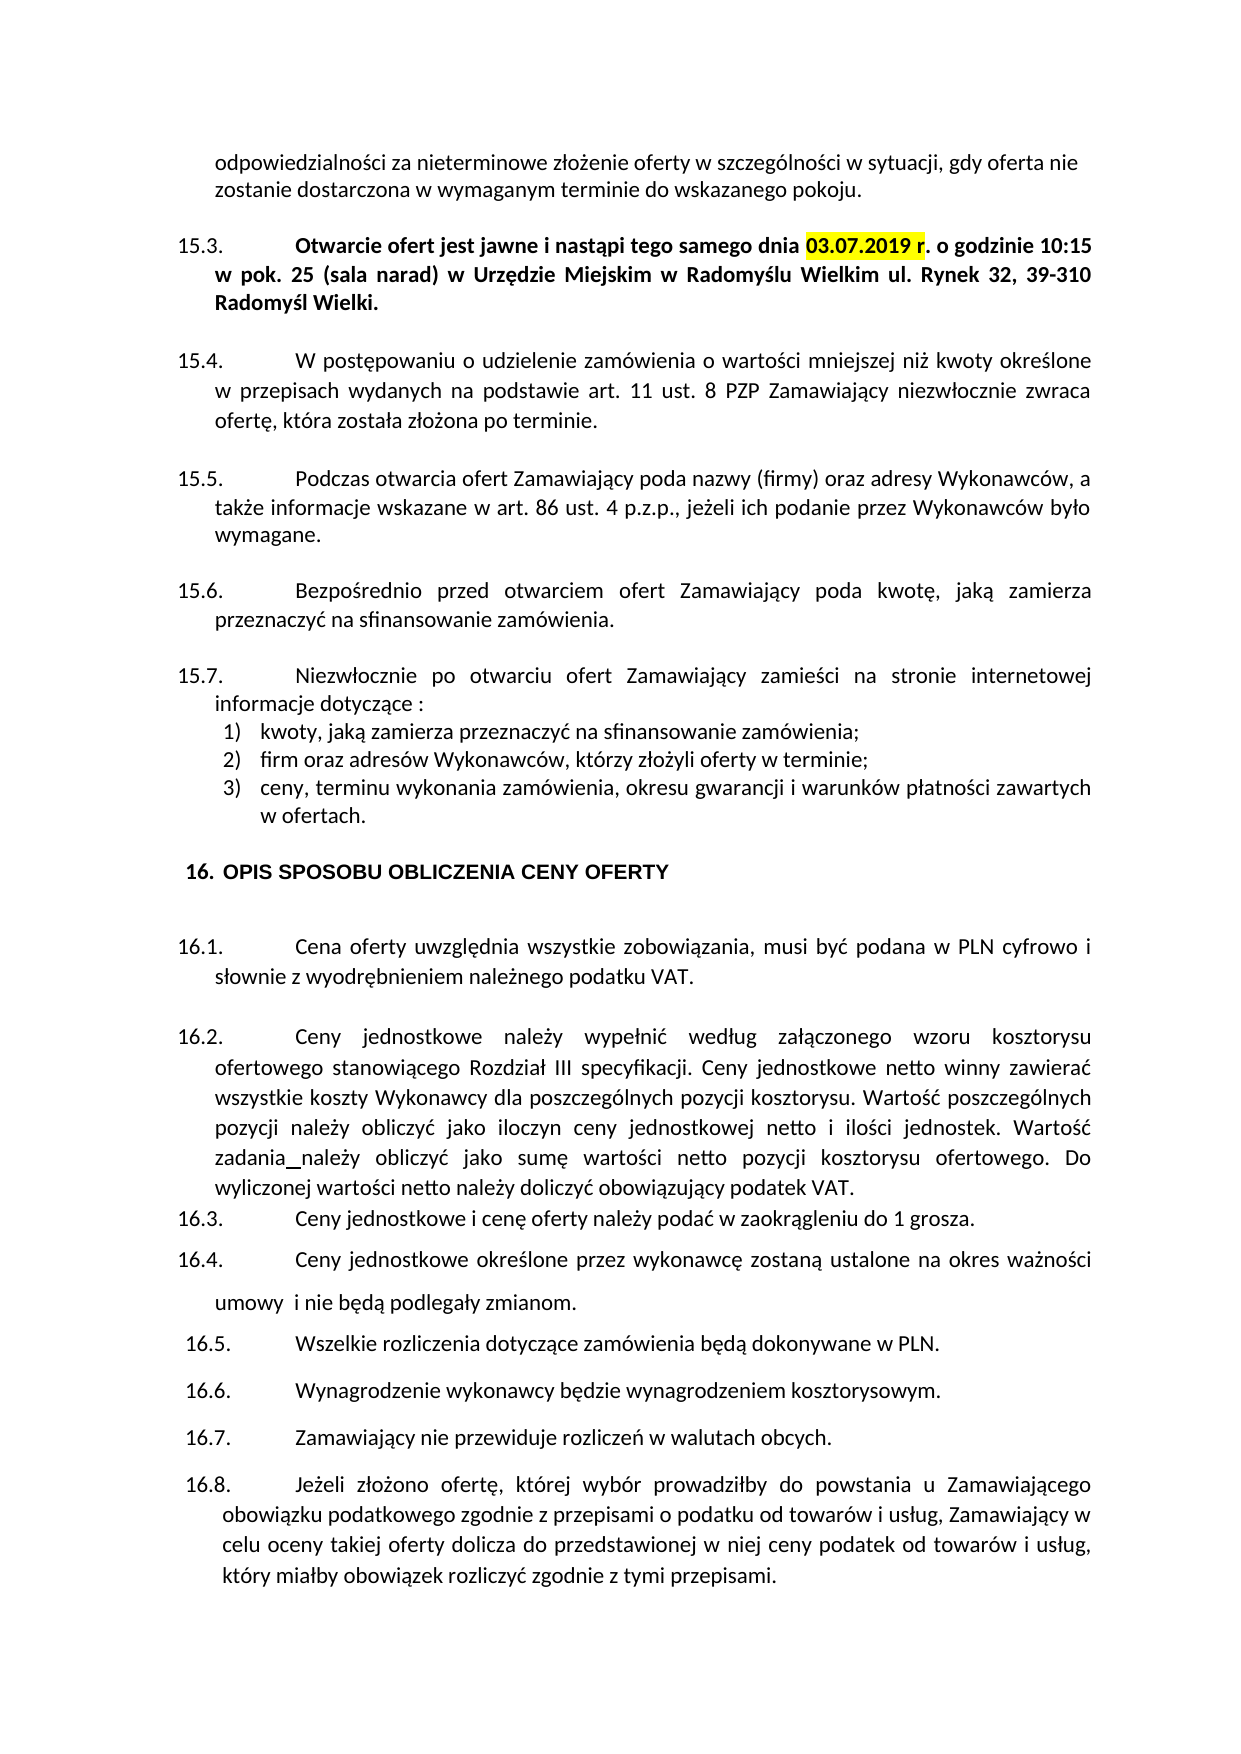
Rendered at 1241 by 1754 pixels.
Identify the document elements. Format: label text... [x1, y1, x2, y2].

list W postępowaniu o udzielenie zamówienia o wartości mniejszej niż kwoty określone w przepisach wydanych na podstawie art. 11 ust. 8 PZP Zamawiający niezwłocznie zwraca ofertę, która została złożona po terminie. [177, 346, 1093, 434]
list Otwarcie ofert jest jawne i nastąpi tego samego dnia 03.07.2019 r. o godzinie 10:15 w pok. 25 (sala narad) w Urzędzie Miejskim w Radomyślu Wielkim ul. Rynek 32, 39-310 Radomyśl Wielki. [177, 232, 1093, 316]
list firm oraz adresów Wykonawców, którzy złożyli oferty w terminie; [223, 745, 1093, 773]
list OPIS SPOSOBU OBLICZENIA CENY OFERTY [185, 857, 1093, 885]
list Jeżeli złożono ofertę, której wybór prowadziłby do powstania u Zamawiającego obowiązku podatkowego zgodnie z przepisami o podatku od towarów i usług, Zamawiający w celu oceny takiej oferty dolicza do przedstawionej w niej ceny podatek od towarów i usług, który miałby obowiązek rozliczyć zgodnie z tymi przepisami. [185, 1470, 1093, 1589]
list Niezwłocznie po otwarciu ofert Zamawiający zamieści na stronie internetowej informacje dotyczące : [177, 661, 1093, 717]
list Ceny jednostkowe określone przez wykonawcę zostaną ustalone na okres ważności umowy i nie będą podlegały zmianom. [177, 1246, 1093, 1316]
list Ceny jednostkowe i cenę oferty należy podać w zaokrągleniu do 1 grosza. [177, 1204, 1093, 1232]
list Cena oferty uwzględnia wszystkie zobowiązania, musi być podana w PLN cyfrowo i słownie z wyodrębnieniem należnego podatku VAT. [177, 932, 1093, 990]
list Wynagrodzenie wykonawcy będzie wynagrodzeniem kosztorysowym. [185, 1376, 1093, 1404]
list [177, 148, 1093, 204]
list Ceny jednostkowe należy wypełnić według załączonego wzoru kosztorysu ofertowego stanowiącego Rozdział III specyfikacji. Ceny jednostkowe netto winny zawierać wszystkie koszty Wykonawcy dla poszczególnych pozycji kosztorysu. Wartość poszczególnych pozycji należy obliczyć jako iloczyn ceny jednostkowej netto i ilości jednostek. Wartość zadania należy obliczyć jako sumę wartości netto pozycji kosztorysu ofertowego. Do wyliczonej wartości netto należy doliczyć obowiązujący podatek VAT. [177, 1022, 1093, 1201]
list kwoty, jaką zamierza przeznaczyć na sfinansowanie zamówienia; [223, 717, 1093, 745]
list Wszelkie rozliczenia dotyczące zamówienia będą dokonywane w PLN. [185, 1329, 1093, 1358]
list Zamawiający nie przewiduje rozliczeń w walutach obcych. [185, 1423, 1093, 1451]
list Podczas otwarcia ofert Zamawiający poda nazwy (firmy) oraz adresy Wykonawców, a także informacje wskazane w art. 86 ust. 4 p.z.p., jeżeli ich podanie przez Wykonawców było wymagane. [177, 464, 1093, 549]
list ceny, terminu wykonania zamówienia, okresu gwarancji i warunków płatności zawartych w ofertach. [223, 773, 1093, 829]
list Bezpośrednio przed otwarciem ofert Zamawiający poda kwotę, jaką zamierza przeznaczyć na sfinansowanie zamówienia. [177, 577, 1093, 633]
